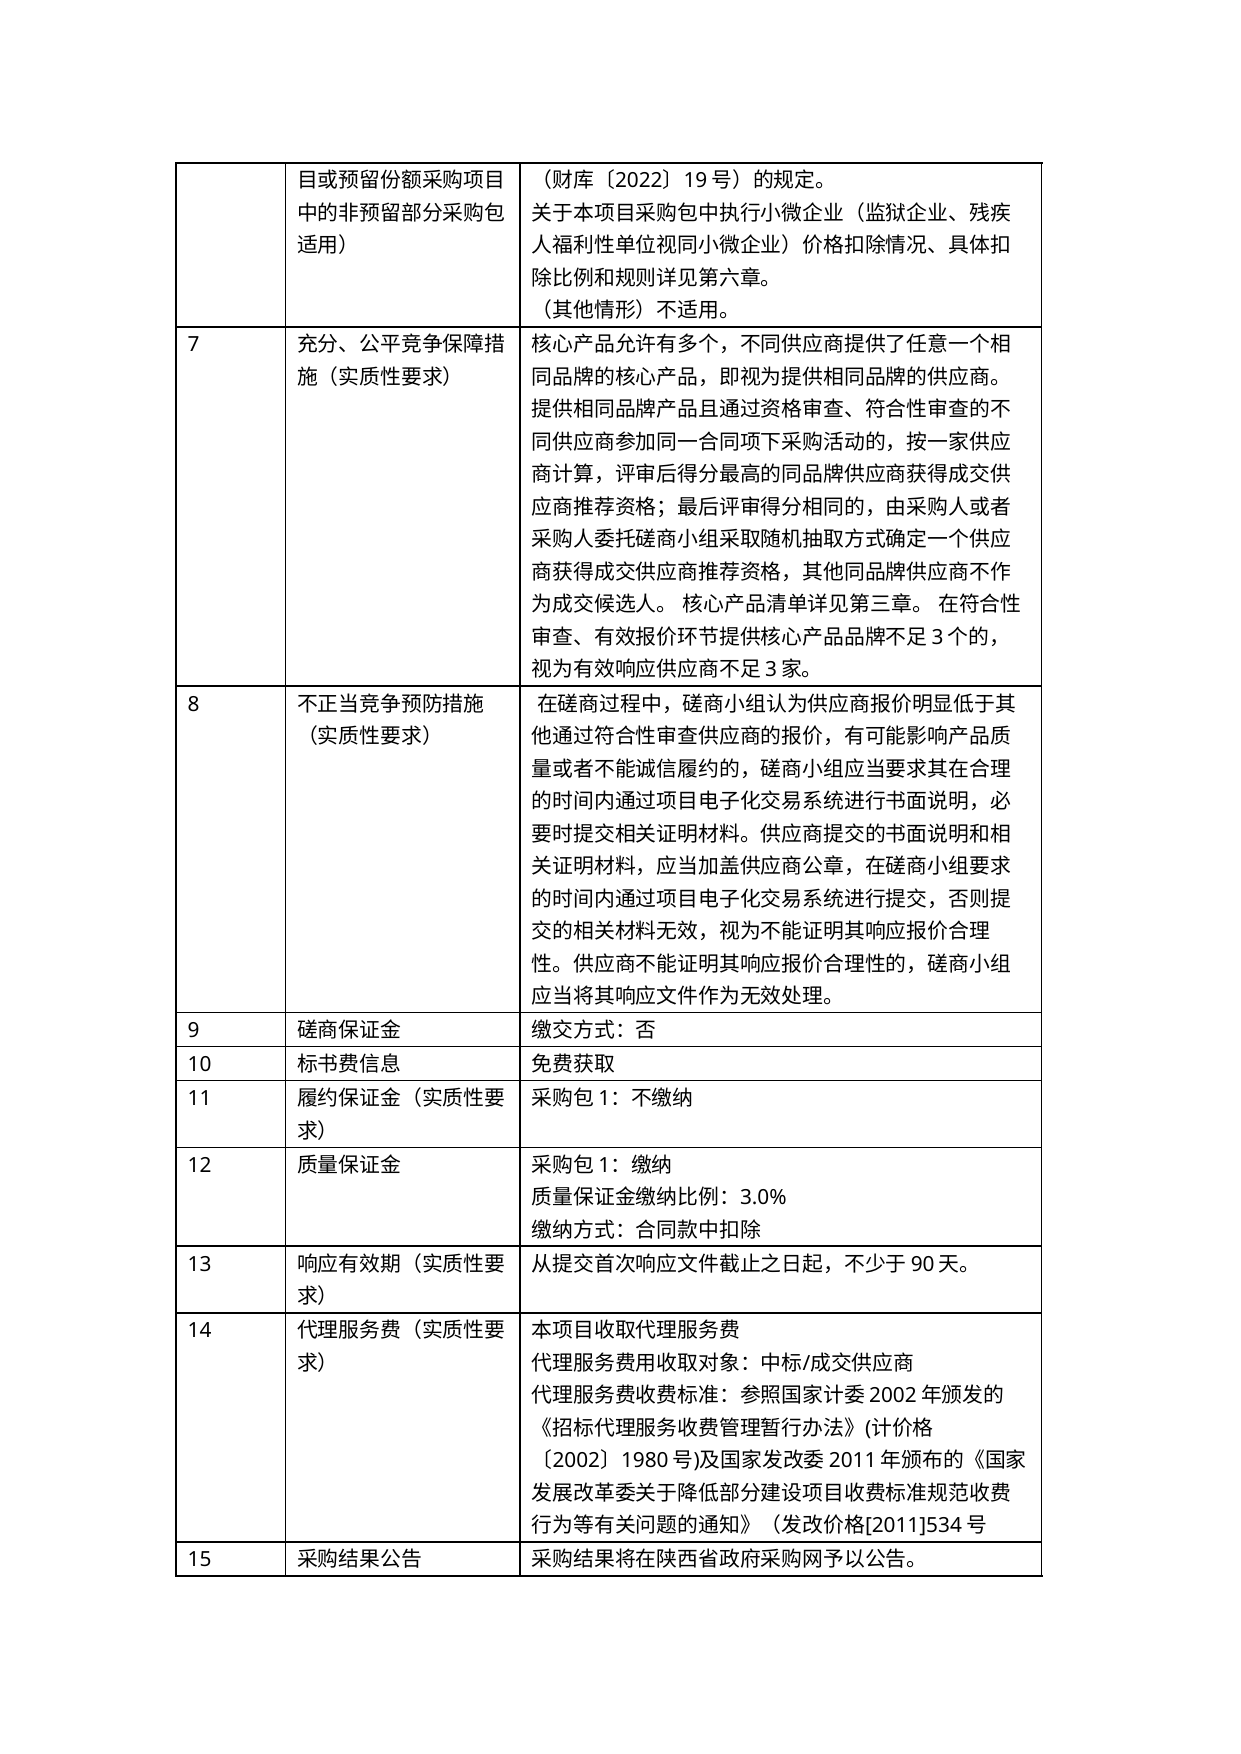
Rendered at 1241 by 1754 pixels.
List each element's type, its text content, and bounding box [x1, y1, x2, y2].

table_cell 14 [177, 1314, 285, 1541]
table_cell 10 [177, 1047, 285, 1080]
table_cell 质量保证金 [286, 1148, 519, 1245]
table_cell 采购结果公告 [286, 1543, 519, 1575]
table_cell 13 [177, 1247, 285, 1312]
table_cell 采购包1：不缴纳 [521, 1081, 1041, 1146]
table_cell 标书费信息 [286, 1047, 519, 1080]
table_cell 从提交首次响应文件截止之日起，不少于90天。 [521, 1247, 1041, 1312]
table_cell 采购结果将在陕西省政府采购网予以公告。 [521, 1543, 1041, 1575]
table_cell 核心产品允许有多个，不同供应商提供了任意一个相同品牌的核心产品，即视为提供相同品牌的供应商。 提供相同品牌产品且通过资格审查、符合性审查的不同供应商参加同一合同项下采购活动的，按一家供应商计算，评审后得分最高的同品牌供应商获得成交供应商推荐资格；最后评审得分相同的，由采购人或者采购人委托磋商小组采取随机抽取方式确定一个供应商获得成交供应商推荐资格，其他同品牌供应商不作为成交候选人。 核心产品清单详见第三章。 在符合性审查、有效报价环节提供核心产品品牌不足3个的，视为有效响应供应商不足3家。 [521, 328, 1041, 685]
table_cell 免费获取 [521, 1047, 1041, 1080]
table_cell 履约保证金（实质性要求） [286, 1081, 519, 1146]
table_cell 在磋商过程中，磋商小组认为供应商报价明显低于其他通过符合性审查供应商的报价，有可能影响产品质量或者不能诚信履约的，磋商小组应当要求其在合理的时间内通过项目电子化交易系统进行书面说明，必要时提交相关证明材料。供应商提交的书面说明和相关证明材料，应当加盖供应商公章，在磋商小组要求的时间内通过项目电子化交易系统进行提交，否则提交的相关材料无效，视为不能证明其响应报价合理性。供应商不能证明其响应报价合理性的，磋商小组应当将其响应文件作为无效处理。 [521, 687, 1041, 1012]
table_cell 代理服务费（实质性要求） [286, 1314, 519, 1541]
table_cell 充分、公平竞争保障措施（实质性要求） [286, 328, 519, 685]
table_cell 磋商保证金 [286, 1013, 519, 1046]
table_cell 9 [177, 1013, 285, 1046]
table_cell 6 [177, 164, 285, 326]
table_cell 响应有效期（实质性要求） [286, 1247, 519, 1312]
table_cell 11 [177, 1081, 285, 1146]
table_cell 缴交方式：否 [521, 1013, 1041, 1046]
table_cell 本项目收取代理服务费 代理服务费用收取对象：中标/成交供应商 代理服务费收费标准：参照国家计委2002年颁发的《招标代理服务收费管理暂行办法》(计价格〔2002〕1980号)及国家发改委2011年颁布的《国家发展改革委关于降低部分建设项目收费标准规范收费行为等有关问题的通知》（发改价格[2011]534号 [521, 1314, 1041, 1541]
table_cell 12 [177, 1148, 285, 1245]
table_cell 15 [177, 1543, 285, 1575]
table_cell 采购包1：缴纳 质量保证金缴纳比例：3.0% 缴纳方式：合同款中扣除 [521, 1148, 1041, 1245]
table_cell 7 [177, 328, 285, 685]
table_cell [286, 164, 519, 326]
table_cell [521, 164, 1041, 326]
table_cell 8 [177, 687, 285, 1012]
table_cell 不正当竞争预防措施 （实质性要求） [286, 687, 519, 1012]
